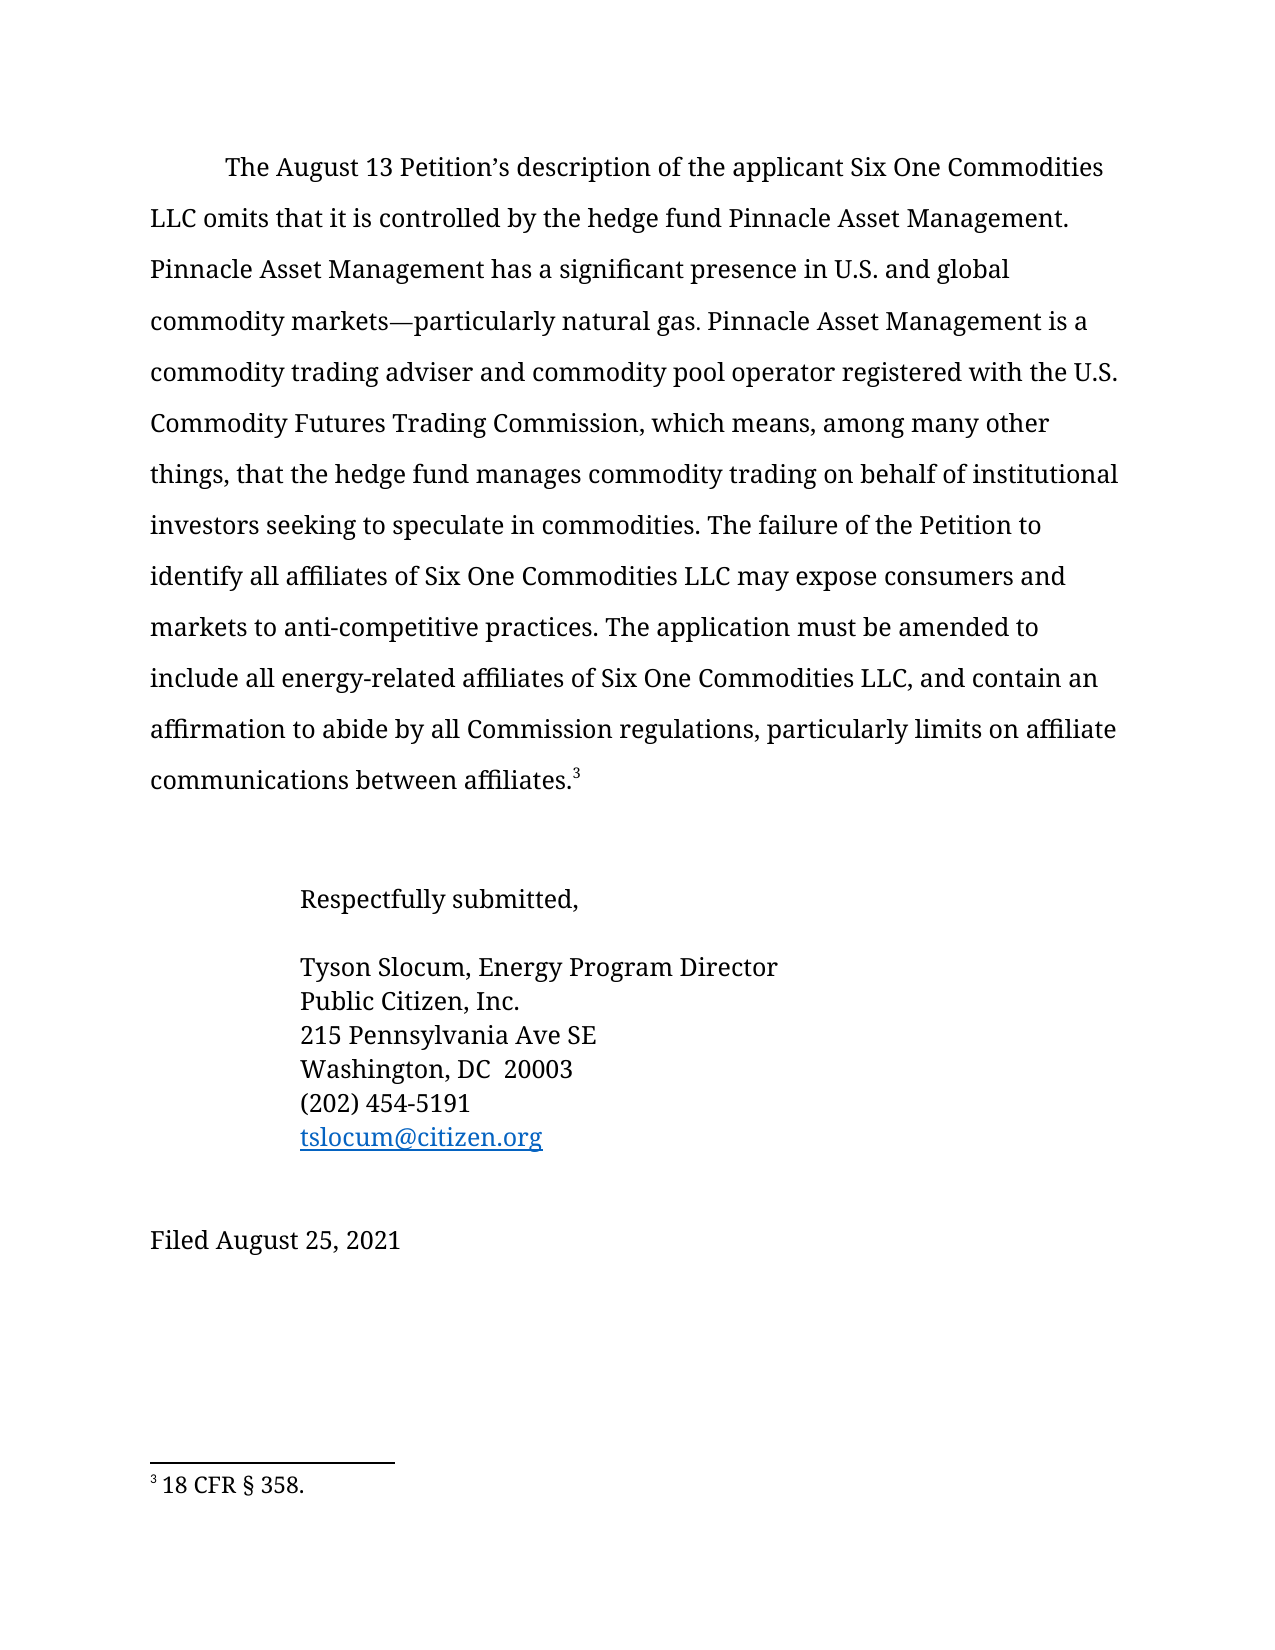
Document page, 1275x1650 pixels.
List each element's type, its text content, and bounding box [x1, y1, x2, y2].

text (202) 454-5191 [150, 1086, 1125, 1120]
text The August 13 Petition’s description of the applicant Six One Commodities LLC omits that it is controlled by the hedge fund Pinnacle Asset Management. Pinnacle Asset Management has a significant presence in U.S. and global commodity markets—particularly natural gas. Pinnacle Asset Management is a commodity trading adviser and commodity pool operator registered with the U.S. Commodity Futures Trading Commission, which means, among many other things, that the hedge fund manages commodity trading on behalf of institutional investors seeking to speculate in commodities. The failure of the Petition to identify all affiliates of Six One Commodities LLC may expose consumers and markets to anti-competitive practices. The application must be amended to include all energy-related affiliates of Six One Commodities LLC, and contain an affirmation to abide by all Commission regulations, particularly limits on affiliate communications between affiliates. [150, 150, 1125, 797]
text Filed August 25, 2021 [150, 1222, 1125, 1256]
text Washington, DC 20003 [150, 1052, 1125, 1086]
text Public Citizen, Inc. [150, 984, 1125, 1018]
text Tyson Slocum, Energy Program Director [150, 950, 1125, 984]
text tslocum@citizen.org [150, 1120, 1125, 1154]
text Respectfully submitted, [150, 882, 1125, 916]
text 215 Pennsylvania Ave SE [150, 1018, 1125, 1052]
